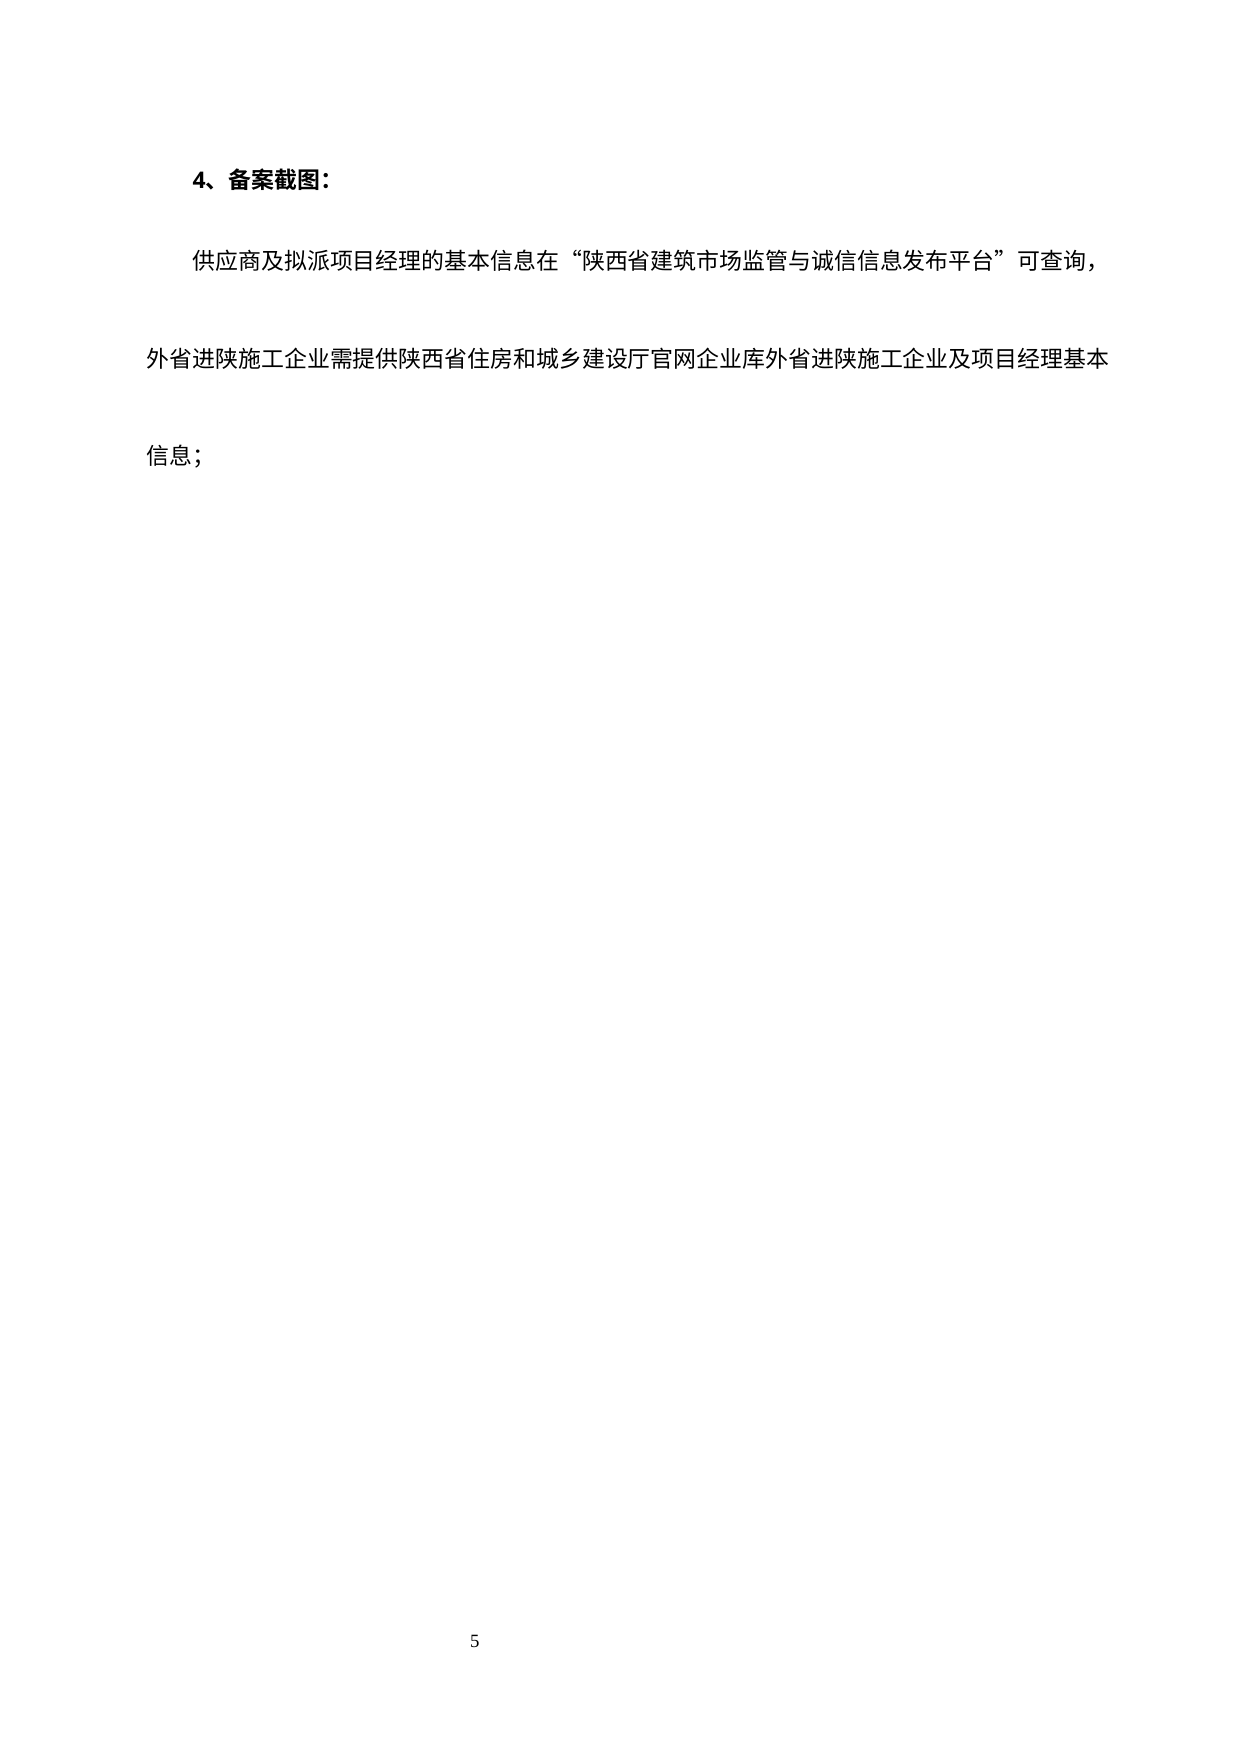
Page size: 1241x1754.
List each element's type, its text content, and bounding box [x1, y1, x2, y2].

list 供应商及拟派项目经理的基本信息在“陕西省建筑市场监管与诚信信息发布平台”可查询，外省进陕施工企业需提供陕西省住房和城乡建设厅官网企业库外省进陕施工企业及项目经理基本信息； [146, 227, 1114, 487]
list 4、备案截图： [146, 146, 1114, 211]
